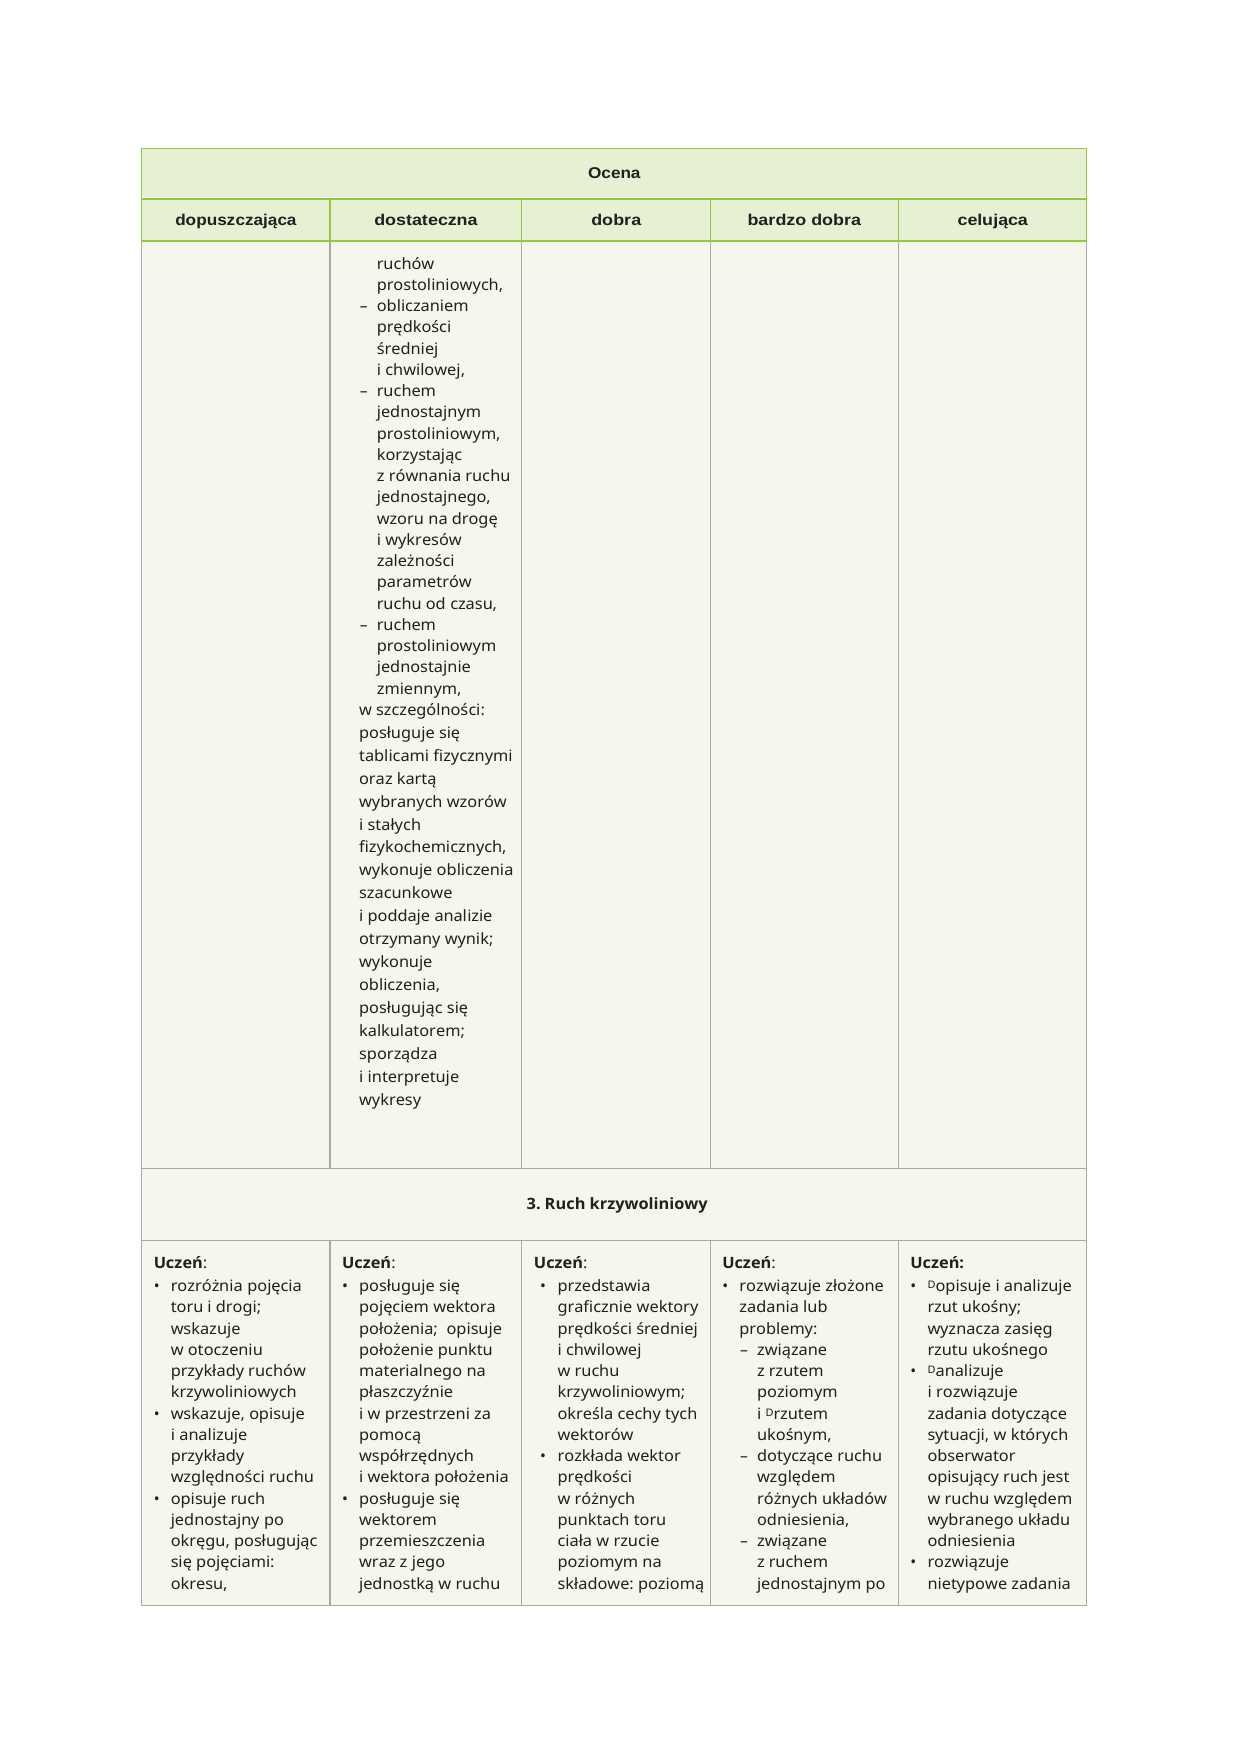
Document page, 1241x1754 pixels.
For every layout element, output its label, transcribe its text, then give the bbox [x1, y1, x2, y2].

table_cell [899, 1241, 1086, 1605]
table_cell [522, 242, 710, 1168]
table_cell dostateczna [331, 200, 521, 240]
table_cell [711, 242, 898, 1168]
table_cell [331, 242, 521, 1168]
table_header Ocena [142, 149, 1086, 197]
table_cell dobra [522, 200, 710, 240]
table_cell 3. Ruch krzywoliniowy [142, 1169, 1086, 1240]
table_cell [142, 242, 329, 1168]
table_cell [522, 1241, 710, 1605]
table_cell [331, 1241, 521, 1605]
table_cell bardzo dobra [711, 200, 898, 240]
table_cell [142, 1241, 329, 1605]
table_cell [711, 1241, 898, 1605]
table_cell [899, 242, 1086, 1168]
table_cell dopuszczająca [142, 200, 329, 240]
table_cell celująca [899, 200, 1086, 240]
